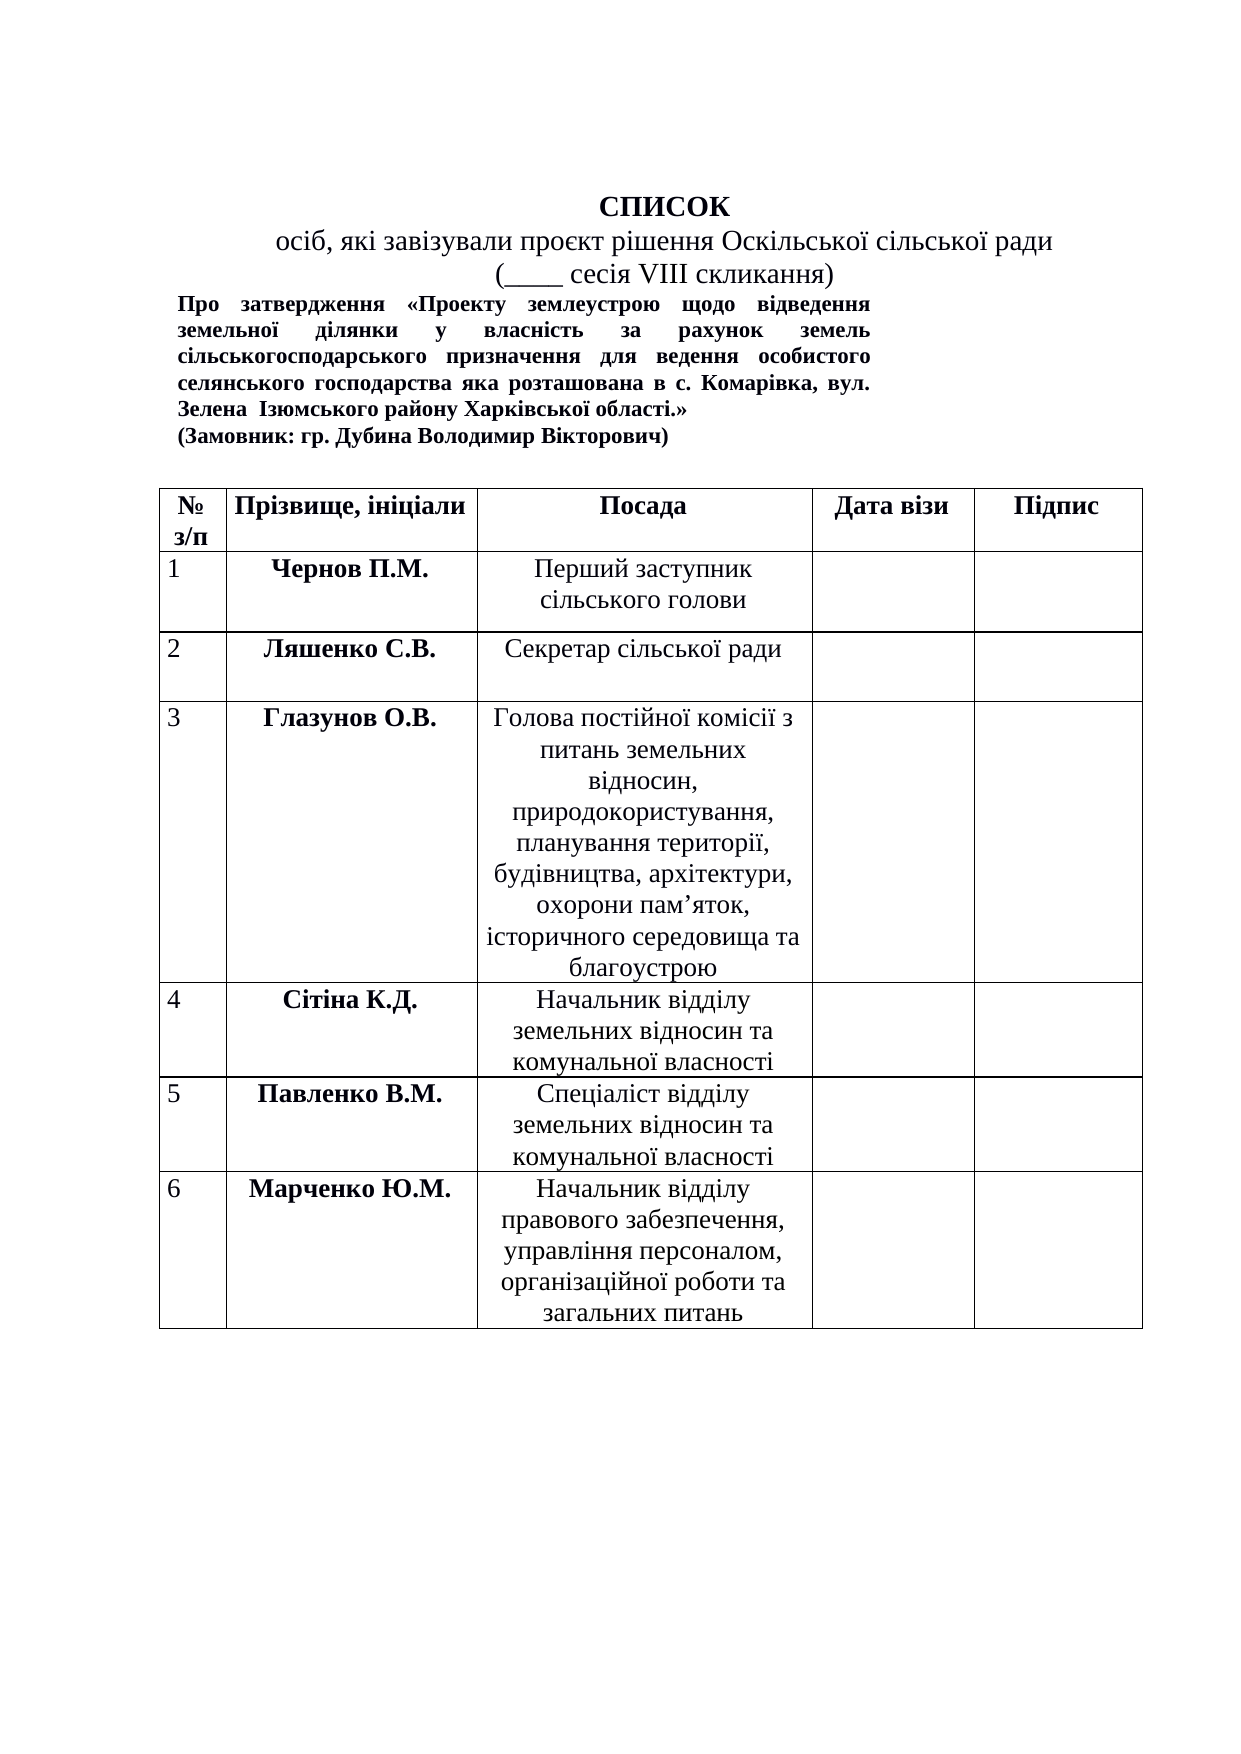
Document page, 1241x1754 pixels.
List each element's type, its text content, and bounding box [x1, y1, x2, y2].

table_cell [813, 1172, 974, 1328]
table_cell [975, 633, 1142, 701]
table_cell Глазунов О.В. [227, 702, 477, 982]
table_cell [975, 1078, 1142, 1171]
table_cell [813, 633, 974, 701]
table_cell Чернов П.М. [227, 552, 477, 631]
table_cell Ляшенко С.В. [227, 633, 477, 701]
table_header Дата візи [813, 489, 974, 551]
text (____ сесія VIII скликання) [177, 256, 1152, 290]
table_header Посада [478, 489, 812, 551]
table_cell Голова постійної комісії з питань земельних відносин, природокористування, планування території, будівництва, архітектури, охорони пам’яток, історичного середовища та благоустрою [478, 702, 812, 982]
table_cell Секретар сільської ради [478, 633, 812, 701]
text осіб, які завізували проєкт рішення Оскільської сільської ради [177, 223, 1152, 256]
table_cell [813, 702, 974, 982]
table_cell [975, 702, 1142, 982]
text СПИСОК [177, 189, 1152, 223]
table_cell Начальник відділу правового забезпечення, управління персоналом, організаційної роботи та загальних питань [478, 1172, 812, 1328]
table_cell 5 [160, 1078, 226, 1171]
table_cell [975, 1172, 1142, 1328]
table_cell 3 [160, 702, 226, 982]
table_cell Начальник відділу земельних відносин та комунальної власності [478, 983, 812, 1076]
table_cell 2 [160, 633, 226, 701]
table_cell Марченко Ю.М. [227, 1172, 477, 1328]
table_cell Спеціаліст відділу земельних відносин та комунальної власності [478, 1078, 812, 1171]
table_header № з/п [160, 489, 226, 551]
table_cell [813, 983, 974, 1076]
table_cell 6 [160, 1172, 226, 1328]
text (Замовник: гр. Дубина Володимир Вікторович) [177, 422, 871, 448]
table_cell [813, 1078, 974, 1171]
table_cell 1 [160, 552, 226, 631]
text Про затвердження «Проекту землеустрою щодо відведення земельної ділянки у власність за рахунок земель сільськогосподарського призначення для ведення особистого селянського господарства яка розташована в с. Комарівка, вул. Зелена Ізюмського району Харківської області.» [177, 290, 871, 422]
table_header Прізвище, ініціали [227, 489, 477, 551]
table_cell [813, 552, 974, 631]
table_cell [975, 552, 1142, 631]
table_cell [975, 983, 1142, 1076]
table_cell Перший заступник сільського голови [478, 552, 812, 631]
table_cell Сітіна К.Д. [227, 983, 477, 1076]
table_cell 4 [160, 983, 226, 1076]
table_header Підпис [975, 489, 1142, 551]
table_cell Павленко В.М. [227, 1078, 477, 1171]
